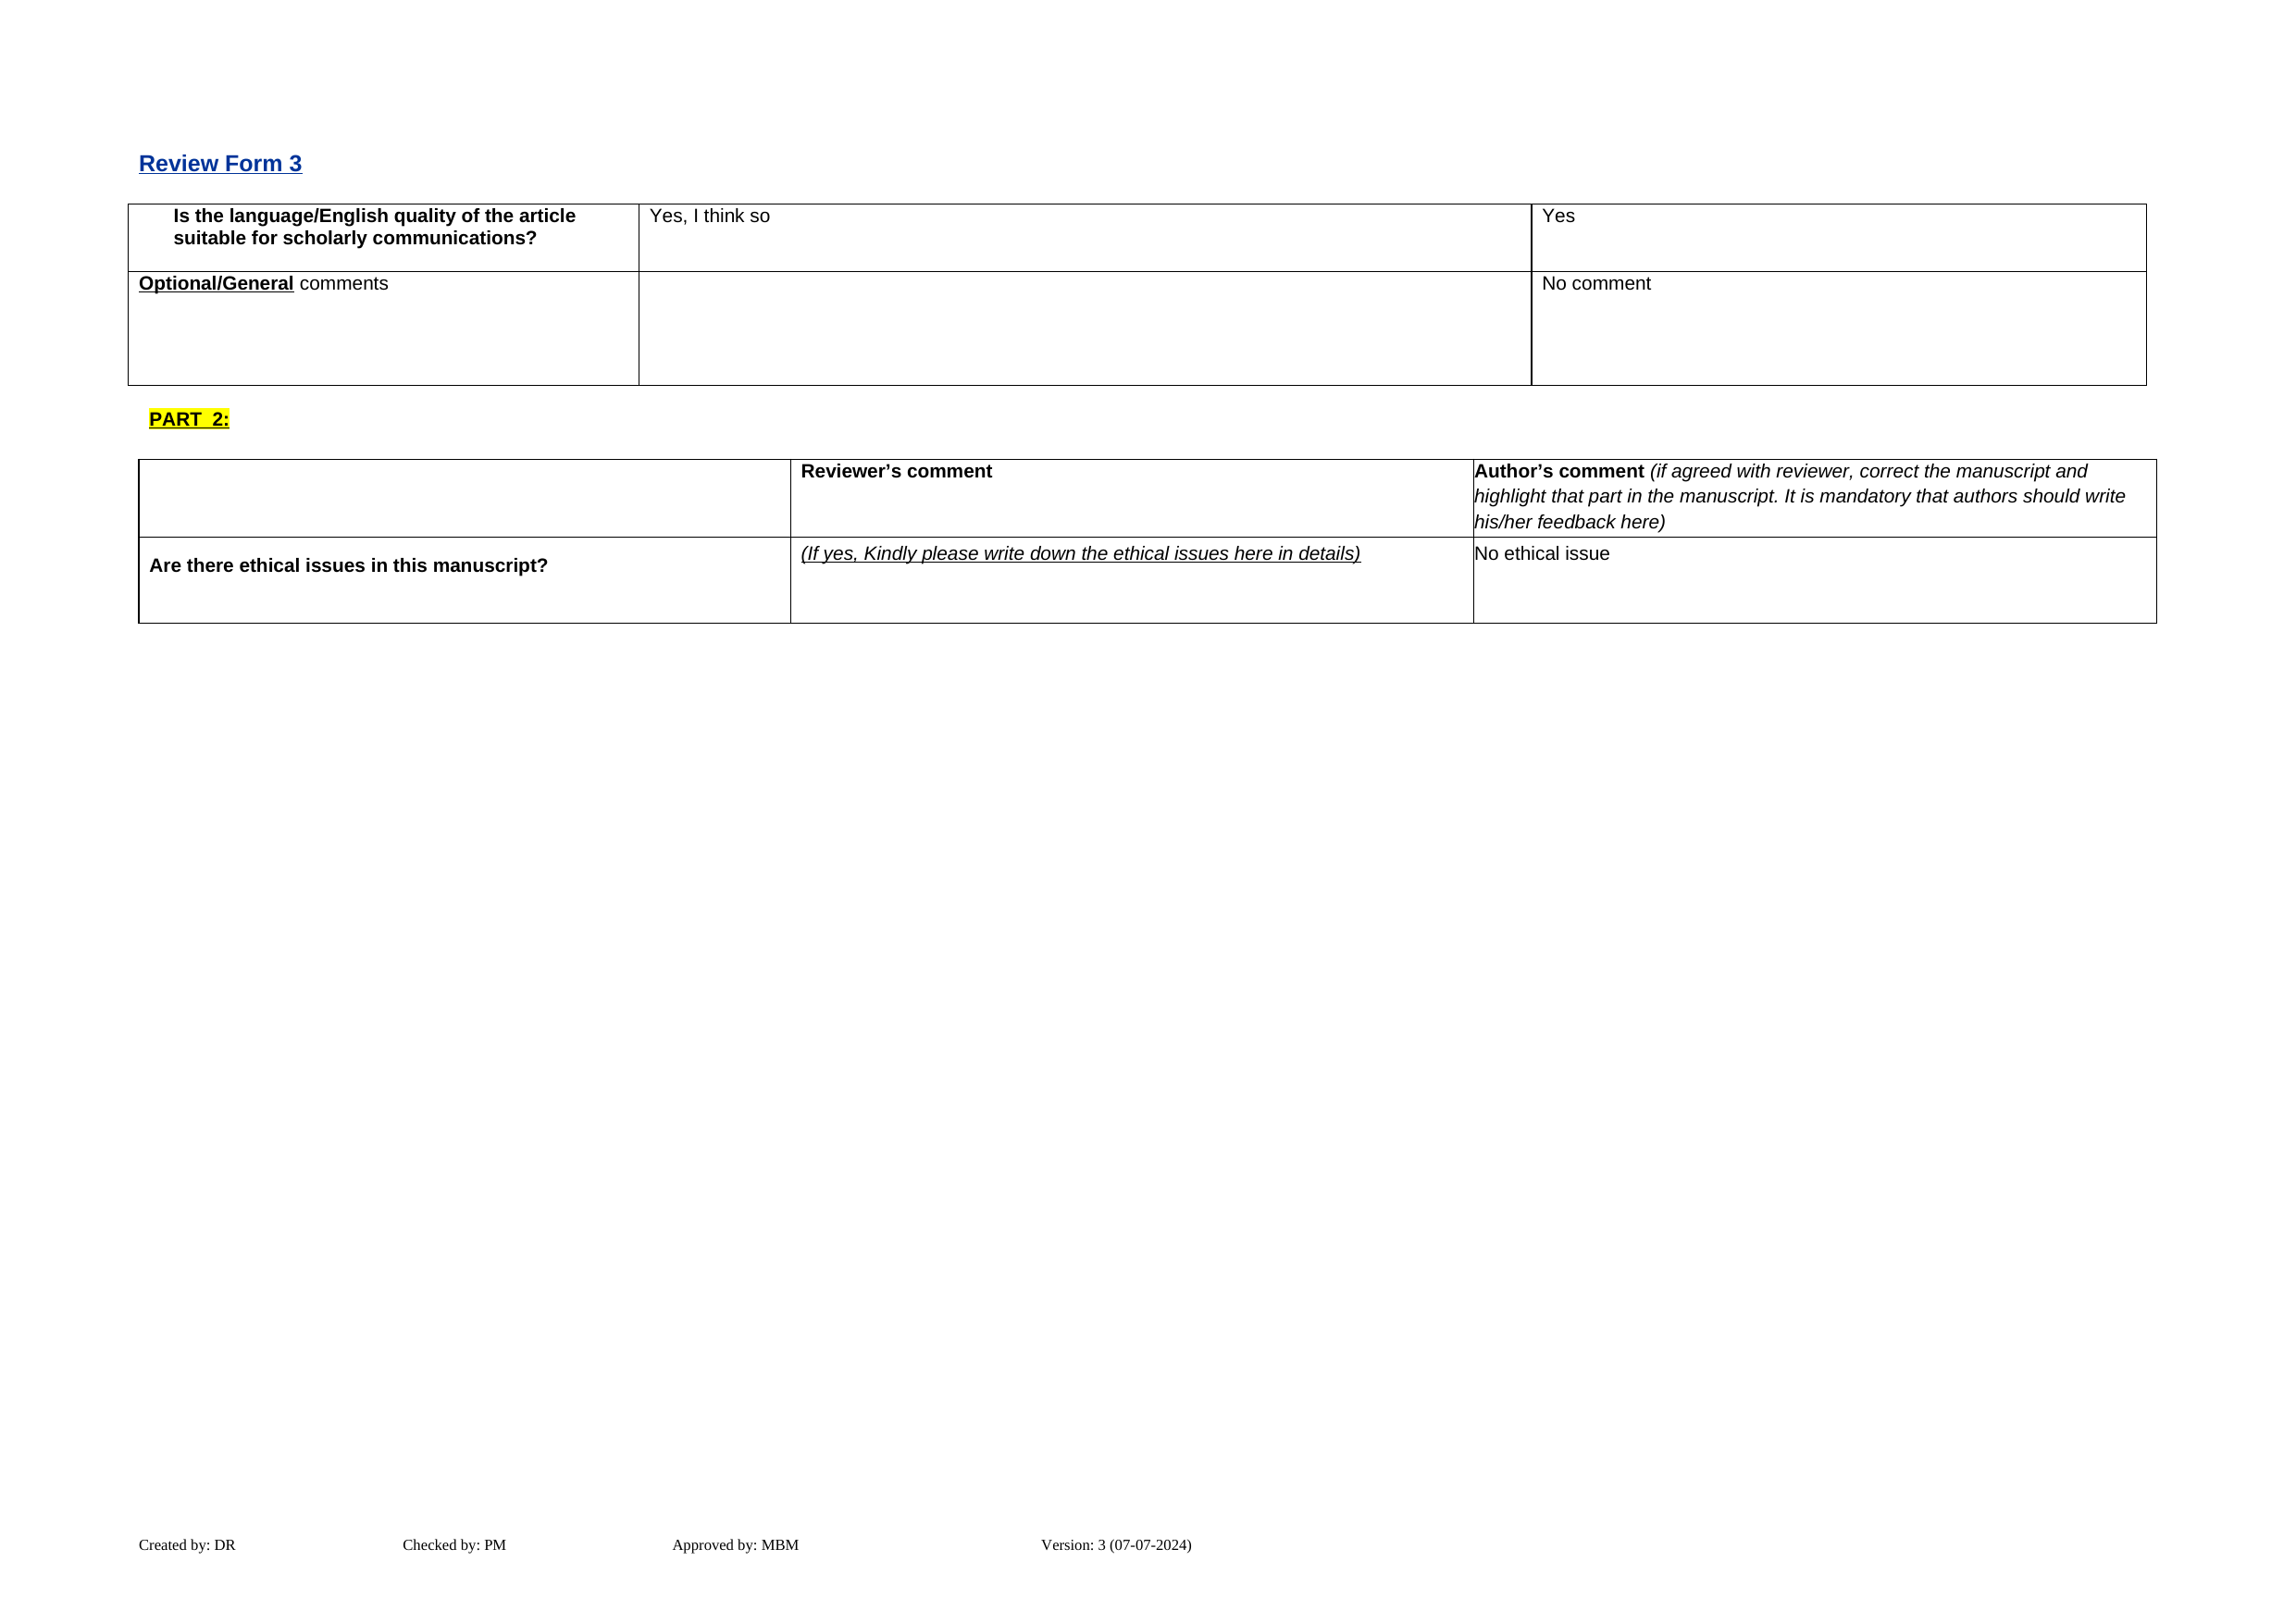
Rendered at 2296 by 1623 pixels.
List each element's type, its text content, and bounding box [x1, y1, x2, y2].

table_cell Optional/General comments [129, 272, 639, 385]
table_cell [639, 272, 1531, 385]
table_cell No comment [1533, 272, 2146, 385]
table_cell [140, 460, 790, 537]
table_cell Yes, I think so [639, 204, 1531, 271]
table_cell No ethical issue [1474, 538, 2156, 623]
table_cell Is the language/English quality of the article suitable for scholarly communications? [129, 204, 639, 271]
table_cell Reviewer’s comment [791, 460, 1473, 537]
table_cell (If yes, Kindly please write down the ethical issues here in details) [791, 538, 1473, 623]
table_header PART 2: [139, 408, 2156, 459]
table_cell Yes [1533, 204, 2146, 271]
table_cell Are there ethical issues in this manuscript? [140, 538, 790, 623]
table_cell Author’s comment (if agreed with reviewer, correct the manuscript and highlight that part in the manuscript. It is mandatory that authors should write his/her feedback here) [1474, 460, 2156, 537]
